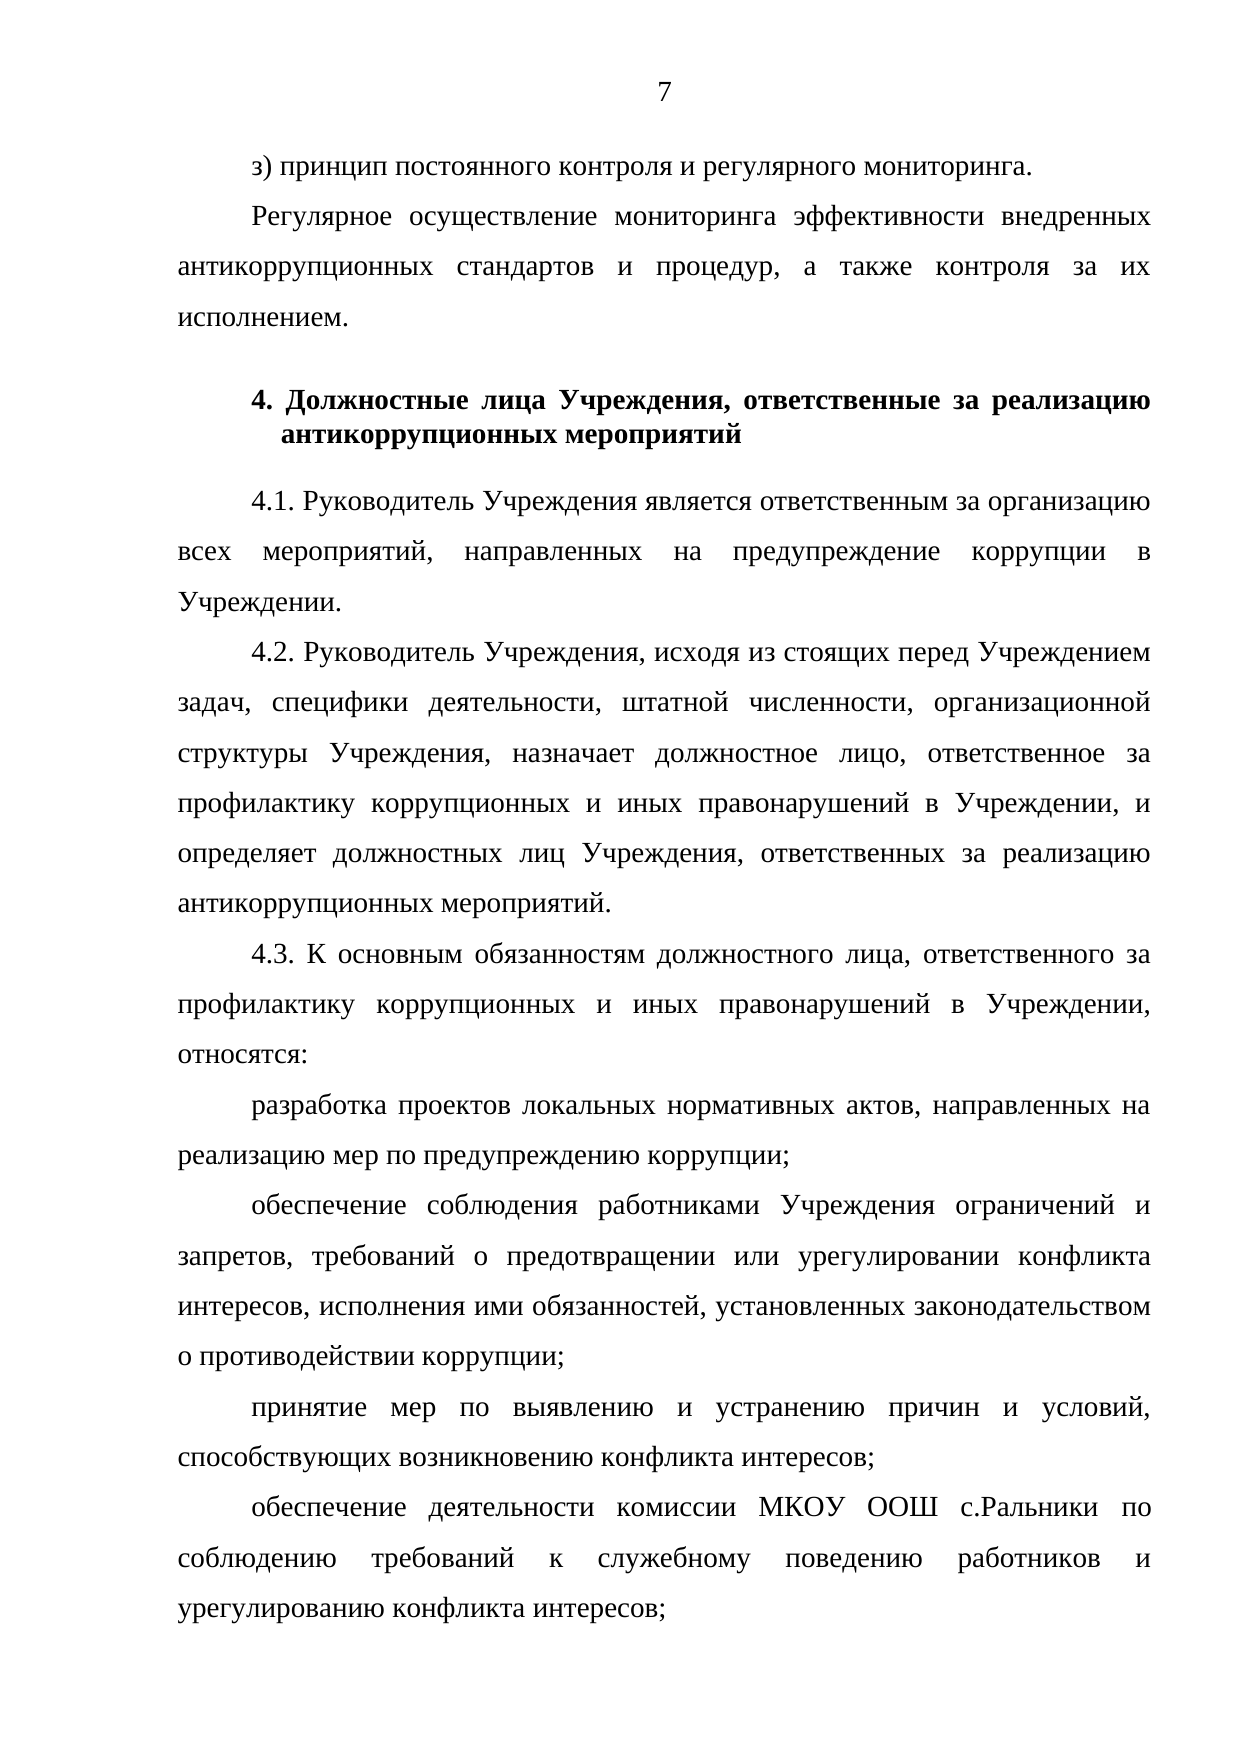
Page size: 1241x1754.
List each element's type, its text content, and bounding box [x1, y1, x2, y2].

text 4.3. К основным обязанностям должностного лица, ответственного за профилактику коррупционных и иных правонарушений в Учреждении, относятся: [177, 936, 1152, 1070]
text 4.1. Руководитель Учреждения является ответственным за организацию всех мероприятий, направленных на предупреждение коррупции в Учреждении. [177, 483, 1152, 617]
text обеспечение деятельности комиссии МКОУ ООШ с.Ральники по соблюдению требований к служебному поведению работников и урегулированию конфликта интересов; [177, 1489, 1152, 1623]
text обеспечение соблюдения работниками Учреждения ограничений и запретов, требований о предотвращении или урегулировании конфликта интересов, исполнения ими обязанностей, установленных законодательством о противодействии коррупции; [177, 1187, 1152, 1372]
text 4.2. Руководитель Учреждения, исходя из стоящих перед Учреждением задач, специфики деятельности, штатной численности, организационной структуры Учреждения, назначает должностное лицо, ответственное за профилактику коррупционных и иных правонарушений в Учреждении, и определяет должностных лиц Учреждения, ответственных за реализацию антикоррупционных мероприятий. [177, 634, 1152, 919]
text разработка проектов локальных нормативных актов, направленных на реализацию мер по предупреждению коррупции; [177, 1087, 1152, 1171]
text принятие мер по выявлению и устранению причин и условий, способствующих возникновению конфликта интересов; [177, 1389, 1152, 1473]
text 4. Должностные лица Учреждения, ответственные за реализацию антикоррупционных мероприятий [251, 382, 1152, 449]
text з) принцип постоянного контроля и регулярного мониторинга. [177, 148, 1152, 181]
text Регулярное осуществление мониторинга эффективности внедренных антикоррупционных стандартов и процедур, а также контроля за их исполнением. [177, 198, 1152, 332]
